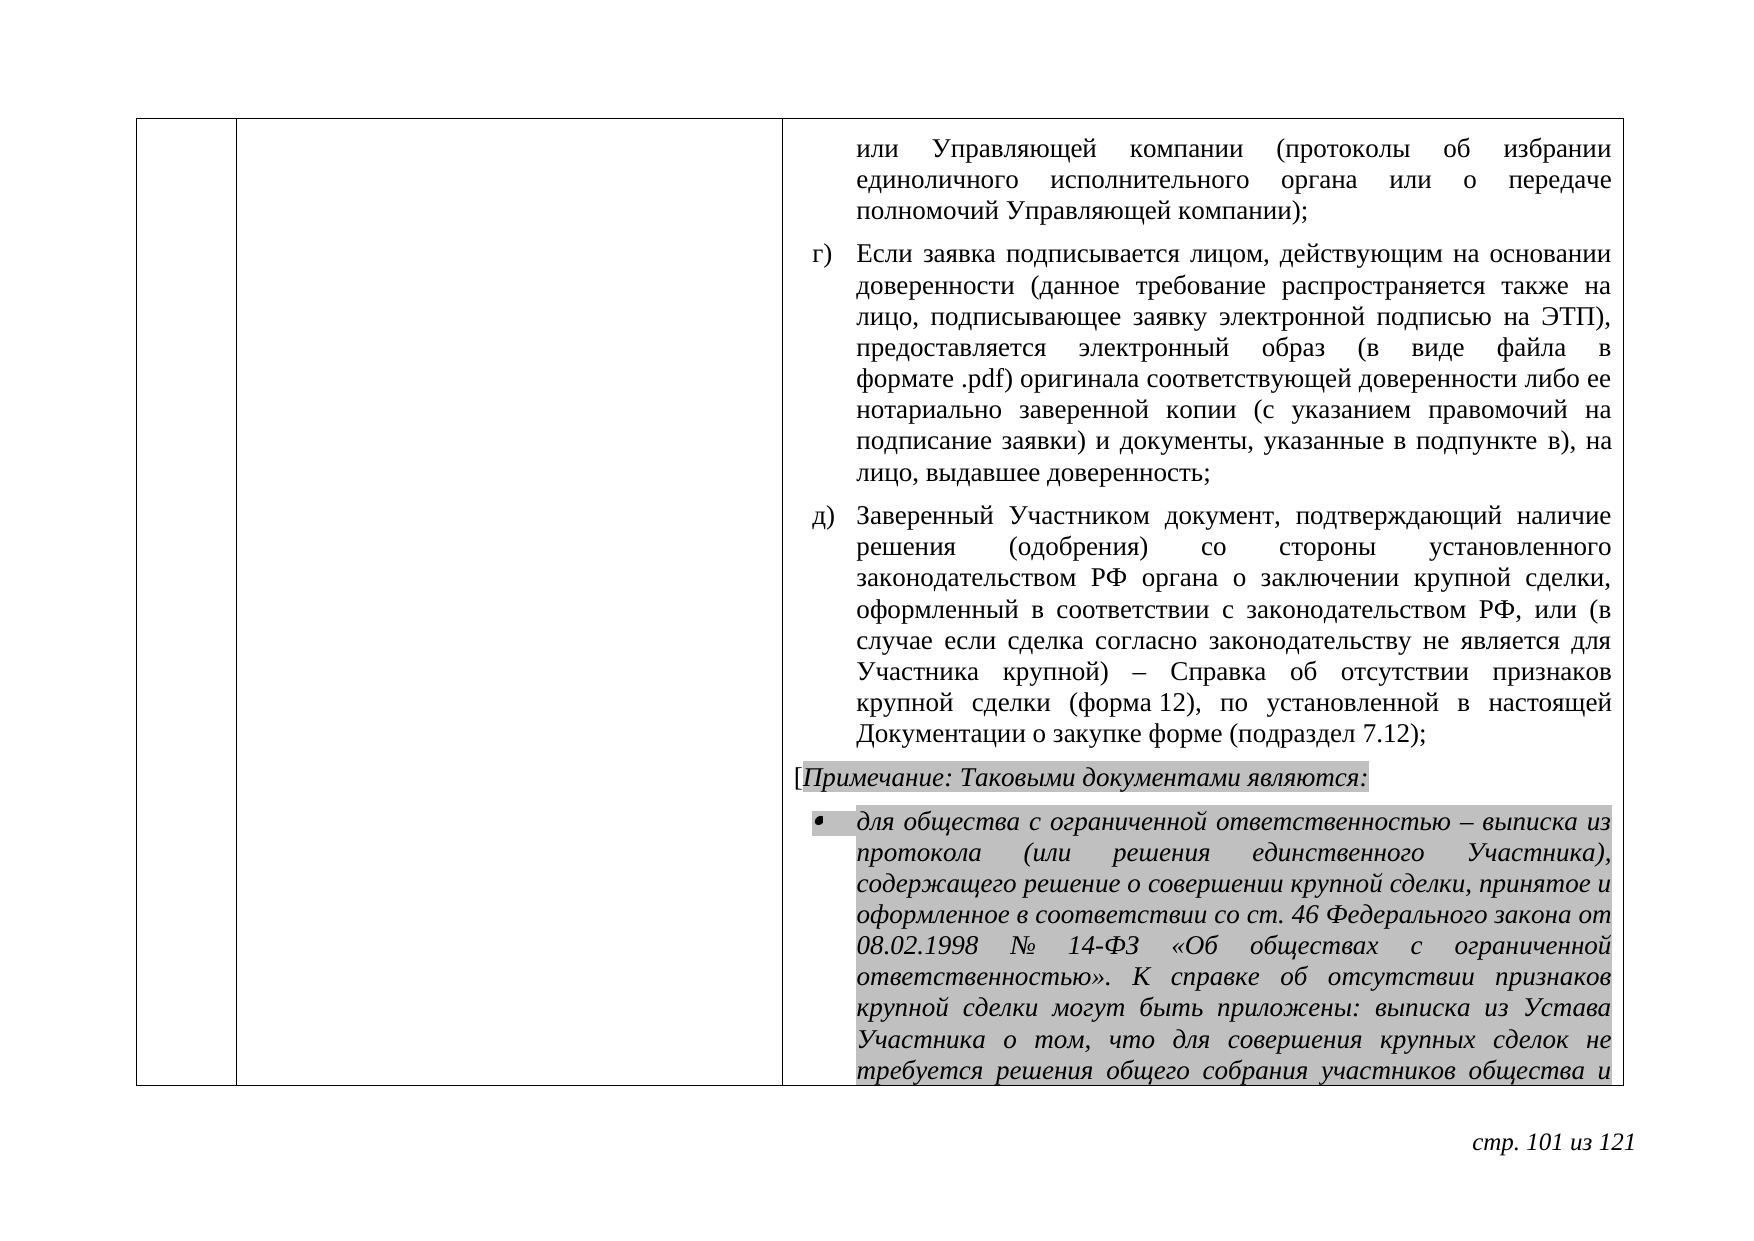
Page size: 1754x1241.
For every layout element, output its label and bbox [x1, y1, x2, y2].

table_cell [237, 119, 782, 1085]
table_cell [783, 119, 1623, 1085]
table_cell [137, 119, 236, 1085]
